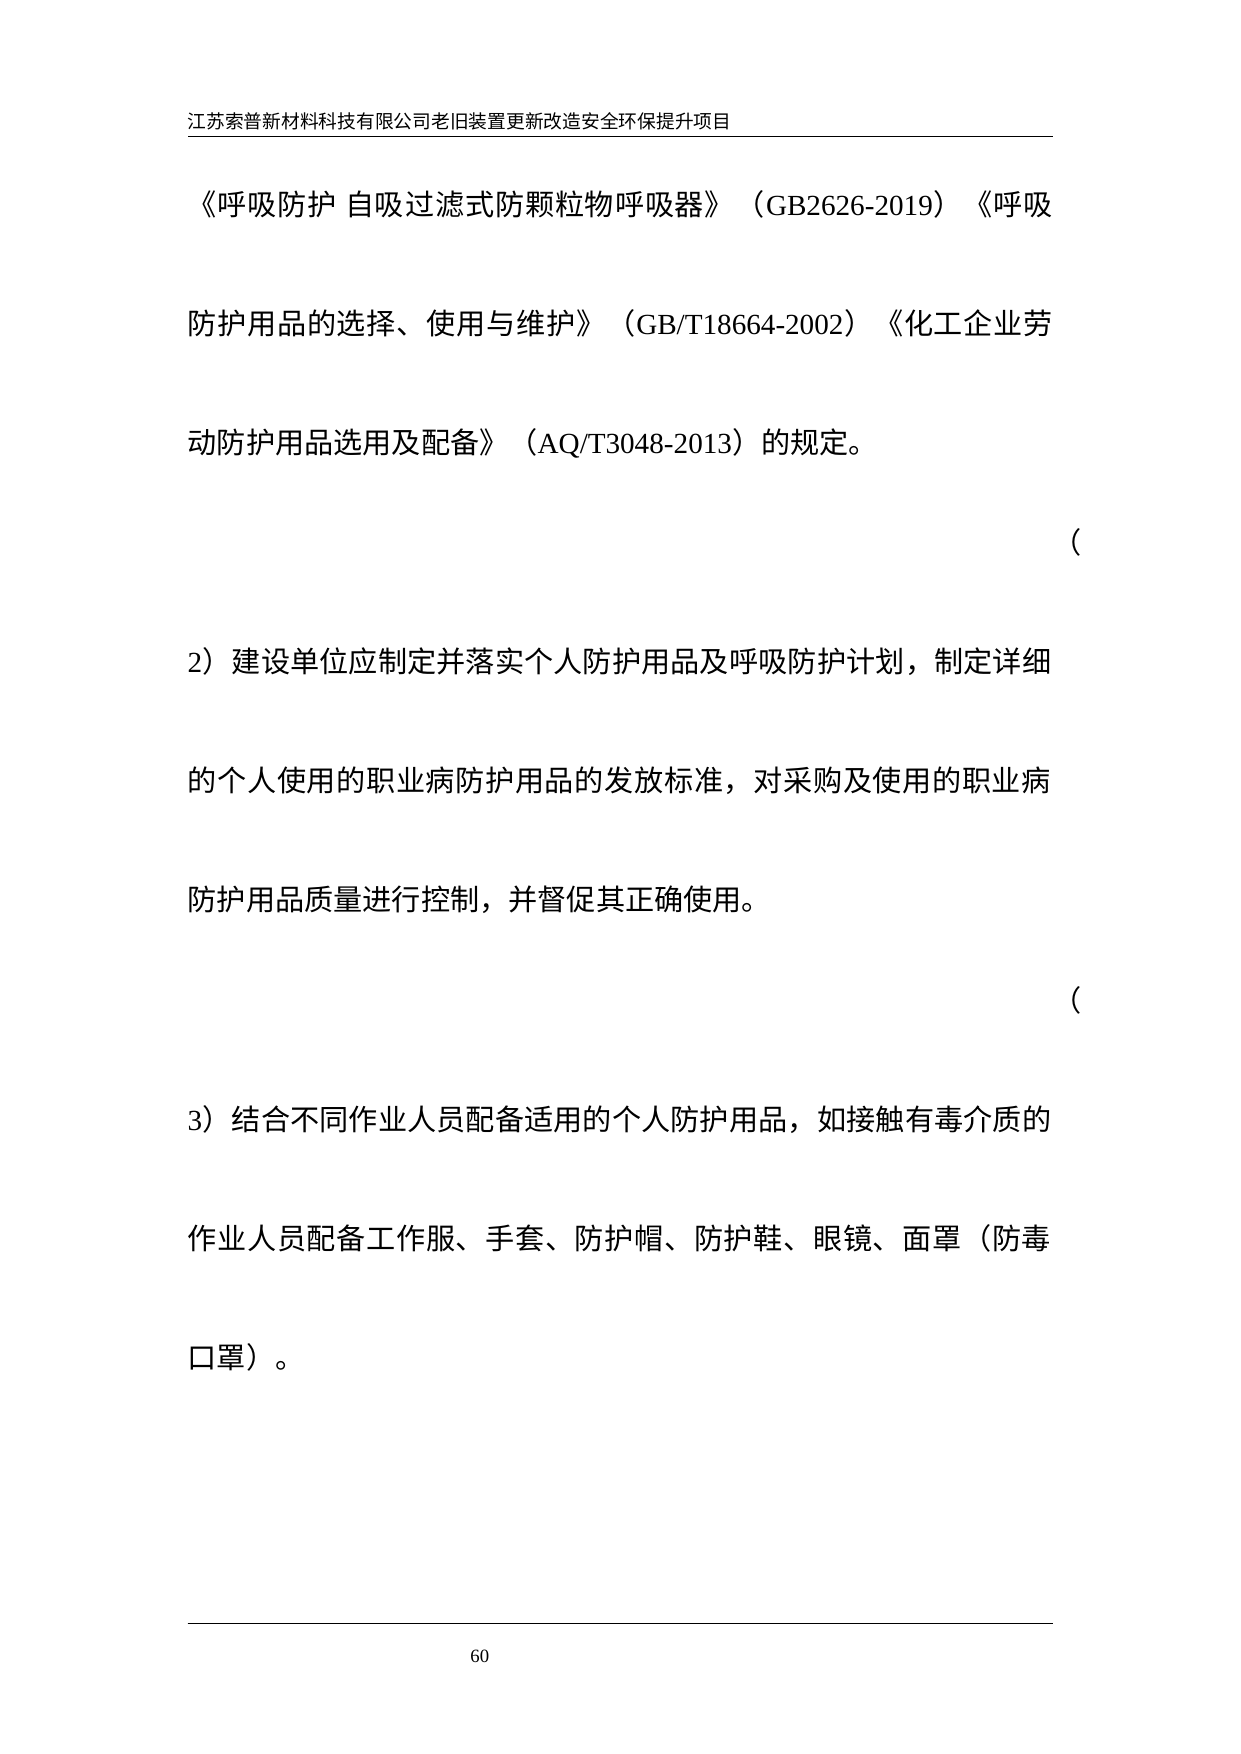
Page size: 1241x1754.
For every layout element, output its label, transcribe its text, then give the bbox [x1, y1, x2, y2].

text （3）结合不同作业人员配备适用的个人防护用品，如接触有毒介质的作业人员配备工作服、手套、防护帽、防护鞋、眼镜、面罩（防毒口罩）。 [187, 959, 1053, 1396]
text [187, 163, 1053, 480]
text （2）建设单位应制定并落实个人防护用品及呼吸防护计划，制定详细的个人使用的职业病防护用品的发放标准，对采购及使用的职业病防护用品质量进行控制，并督促其正确使用。 [187, 501, 1053, 938]
